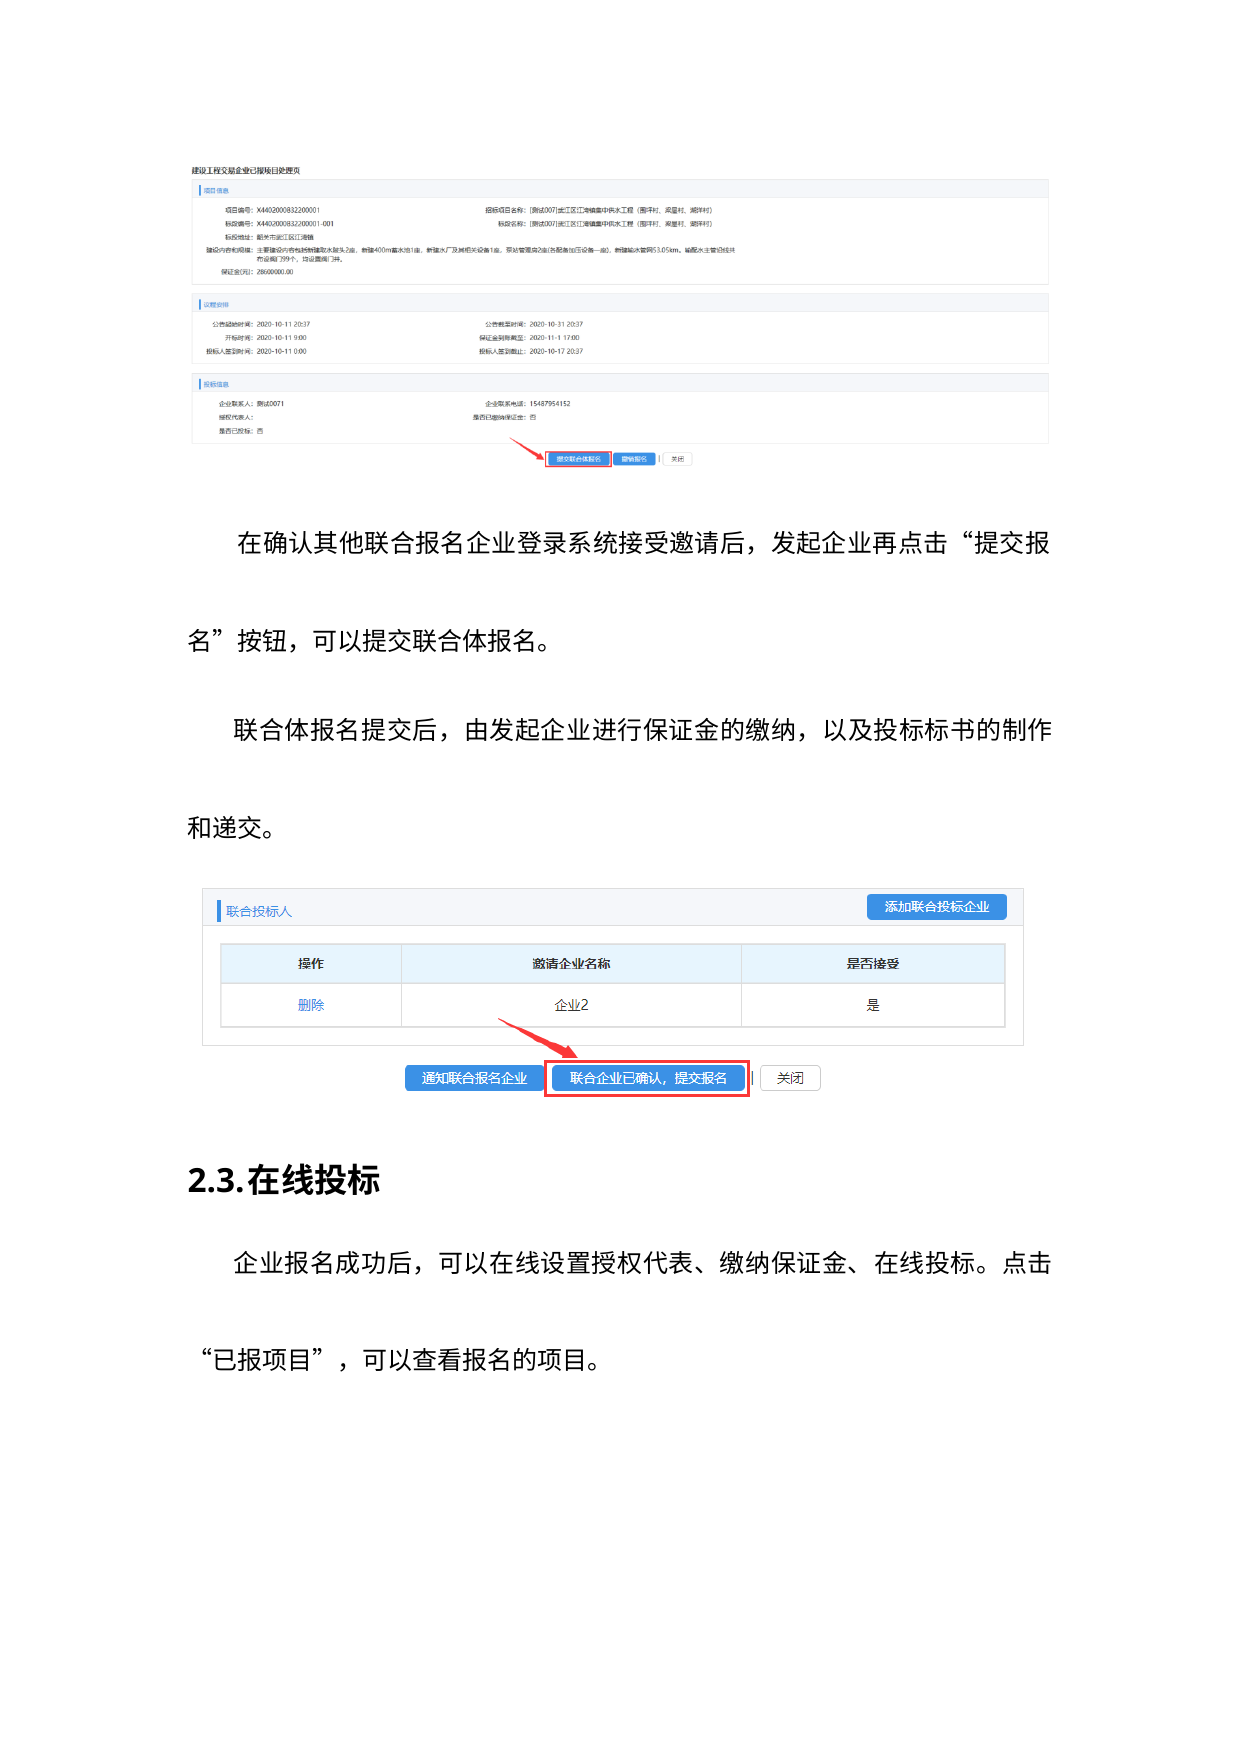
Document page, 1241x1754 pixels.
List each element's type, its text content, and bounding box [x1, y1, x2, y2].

text 在确认其他联合报名企业登录系统接受邀请后，发起企业再点击“提交报名”按钮，可以提交联合体报名。 [187, 509, 1053, 672]
text 联合体报名提交后，由发起企业进行保证金的缴纳，以及投标标书的制作和递交。 [187, 696, 1053, 859]
subtitle 在线投标 [187, 1153, 1053, 1202]
picture [187, 883, 1034, 1111]
text 企业报名成功后，可以在线设置授权代表、缴纳保证金、在线投标。点击“已报项目”，可以查看报名的项目。 [187, 1229, 1053, 1391]
picture [187, 162, 1053, 470]
